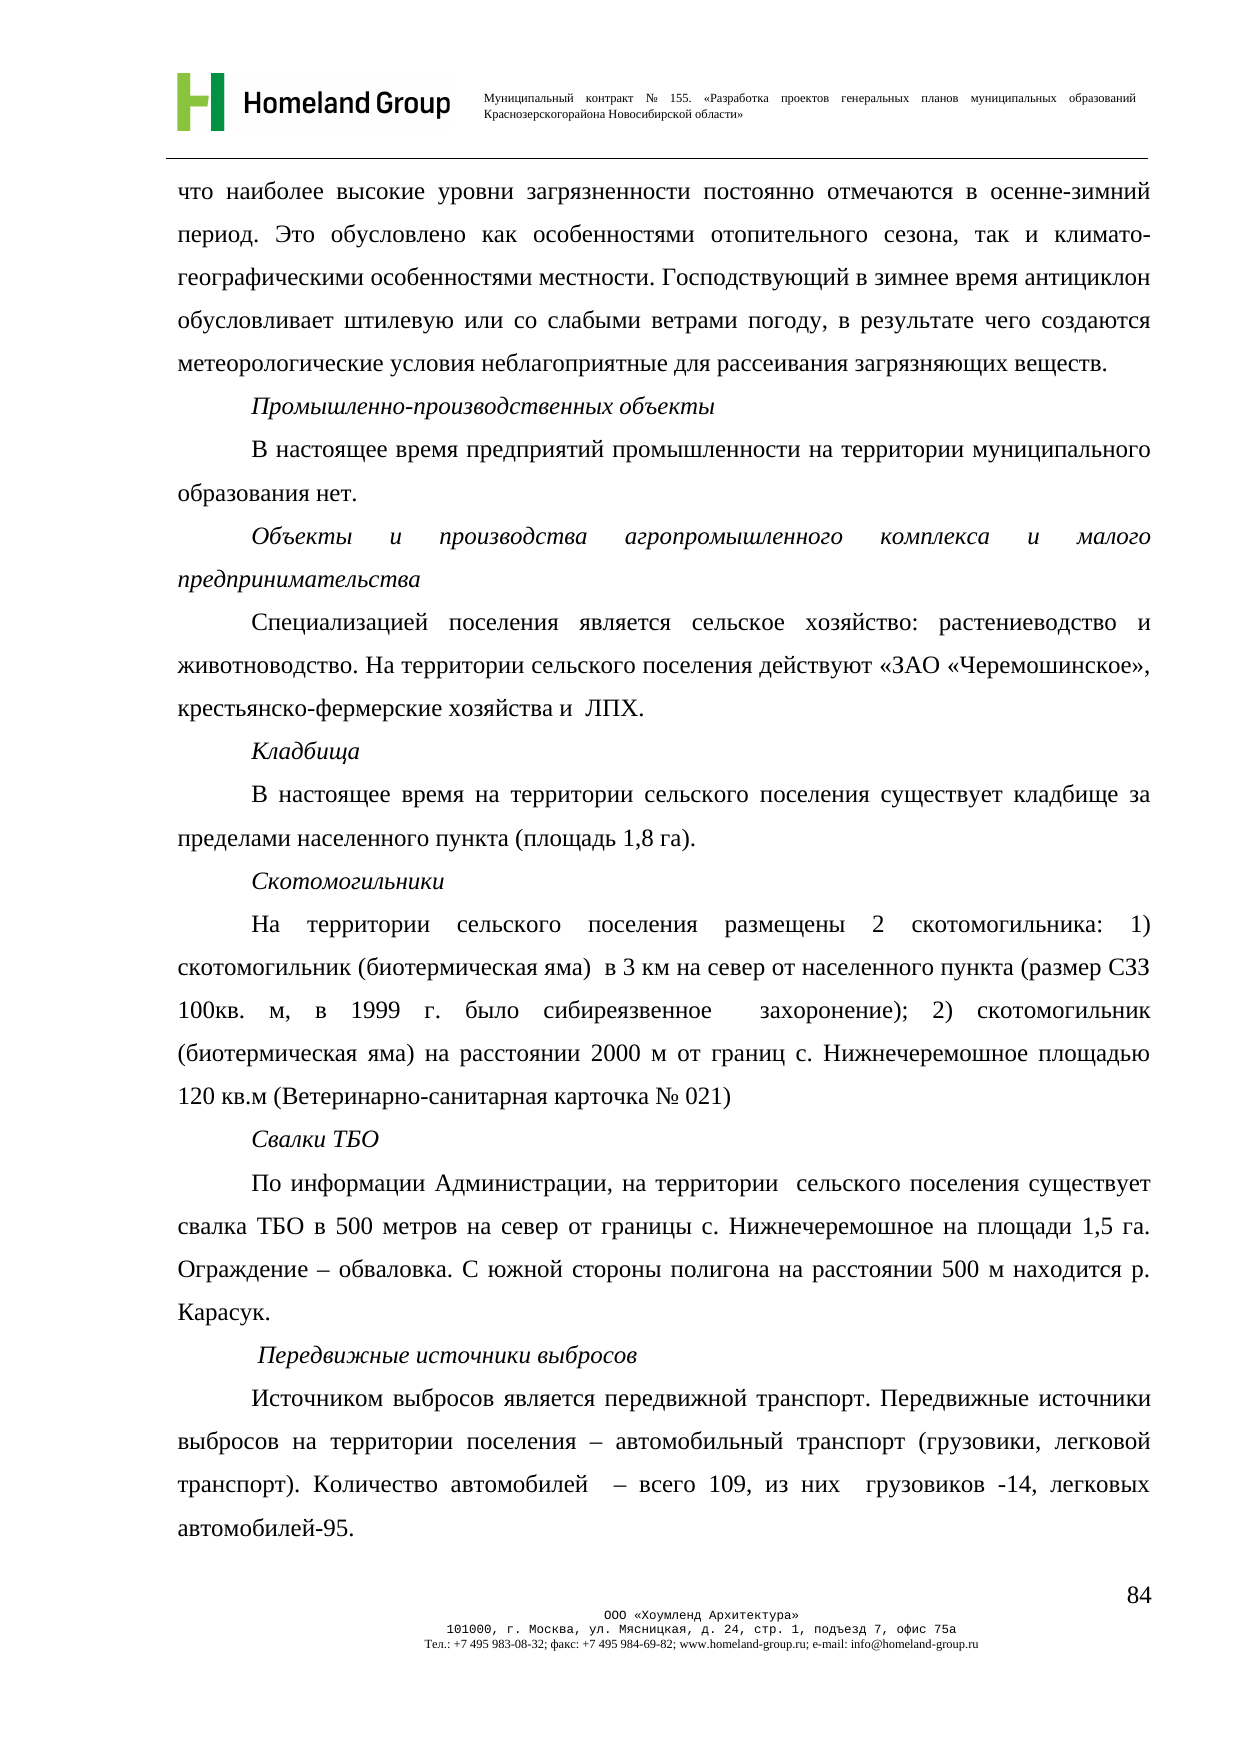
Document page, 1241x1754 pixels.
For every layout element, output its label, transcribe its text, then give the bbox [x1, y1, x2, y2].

text В настоящее время на территории сельского поселения существует кладбище за пределами населенного пункта (площадь 1,8 га). [177, 779, 1152, 851]
text Промышленно-производственных объекты [177, 391, 1152, 420]
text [177, 176, 1152, 377]
text Специализацией поселения является сельское хозяйство: растениеводство и животноводство. На территории сельского поселения действуют «ЗАО «Черемошинское», крестьянско-фермерские хозяйства и ЛПХ. [177, 607, 1152, 722]
picture [177, 73, 450, 131]
text Передвижные источники выбросов [177, 1340, 1152, 1369]
text Объекты и производства агропромышленного комплекса и малого предпринимательства [177, 521, 1152, 593]
text На территории сельского поселения размещены 2 скотомогильника: 1) скотомогильник (биотермическая яма) в 3 км на север от населенного пункта (размер СЗЗ 100кв. м, в 1999 г. было сибиреязвенное захоронение); 2) скотомогильник (биотермическая яма) на расстоянии 2000 м от границ с. Нижнечеремошное площадью 120 кв.м (Ветеринарно-санитарная карточка № 021) [177, 909, 1152, 1110]
text Скотомогильники [177, 866, 1152, 894]
text Кладбища [177, 736, 1152, 765]
text Источником выбросов является передвижной транспорт. Передвижные источники выбросов на территории поселения – автомобильный транспорт (грузовики, легковой транспорт). Количество автомобилей – всего 109, из них грузовиков -14, легковых автомобилей-95. [177, 1383, 1152, 1541]
text По информации Администрации, на территории сельского поселения существует свалка ТБО в 500 метров на север от границы с. Нижнечеремошное на площади 1,5 га. Ограждение – обваловка. С южной стороны полигона на расстоянии 500 м находится р. Карасук. [177, 1168, 1152, 1326]
text В настоящее время предприятий промышленности на территории муниципального образования нет. [177, 434, 1152, 506]
text Свалки ТБО [177, 1124, 1152, 1153]
